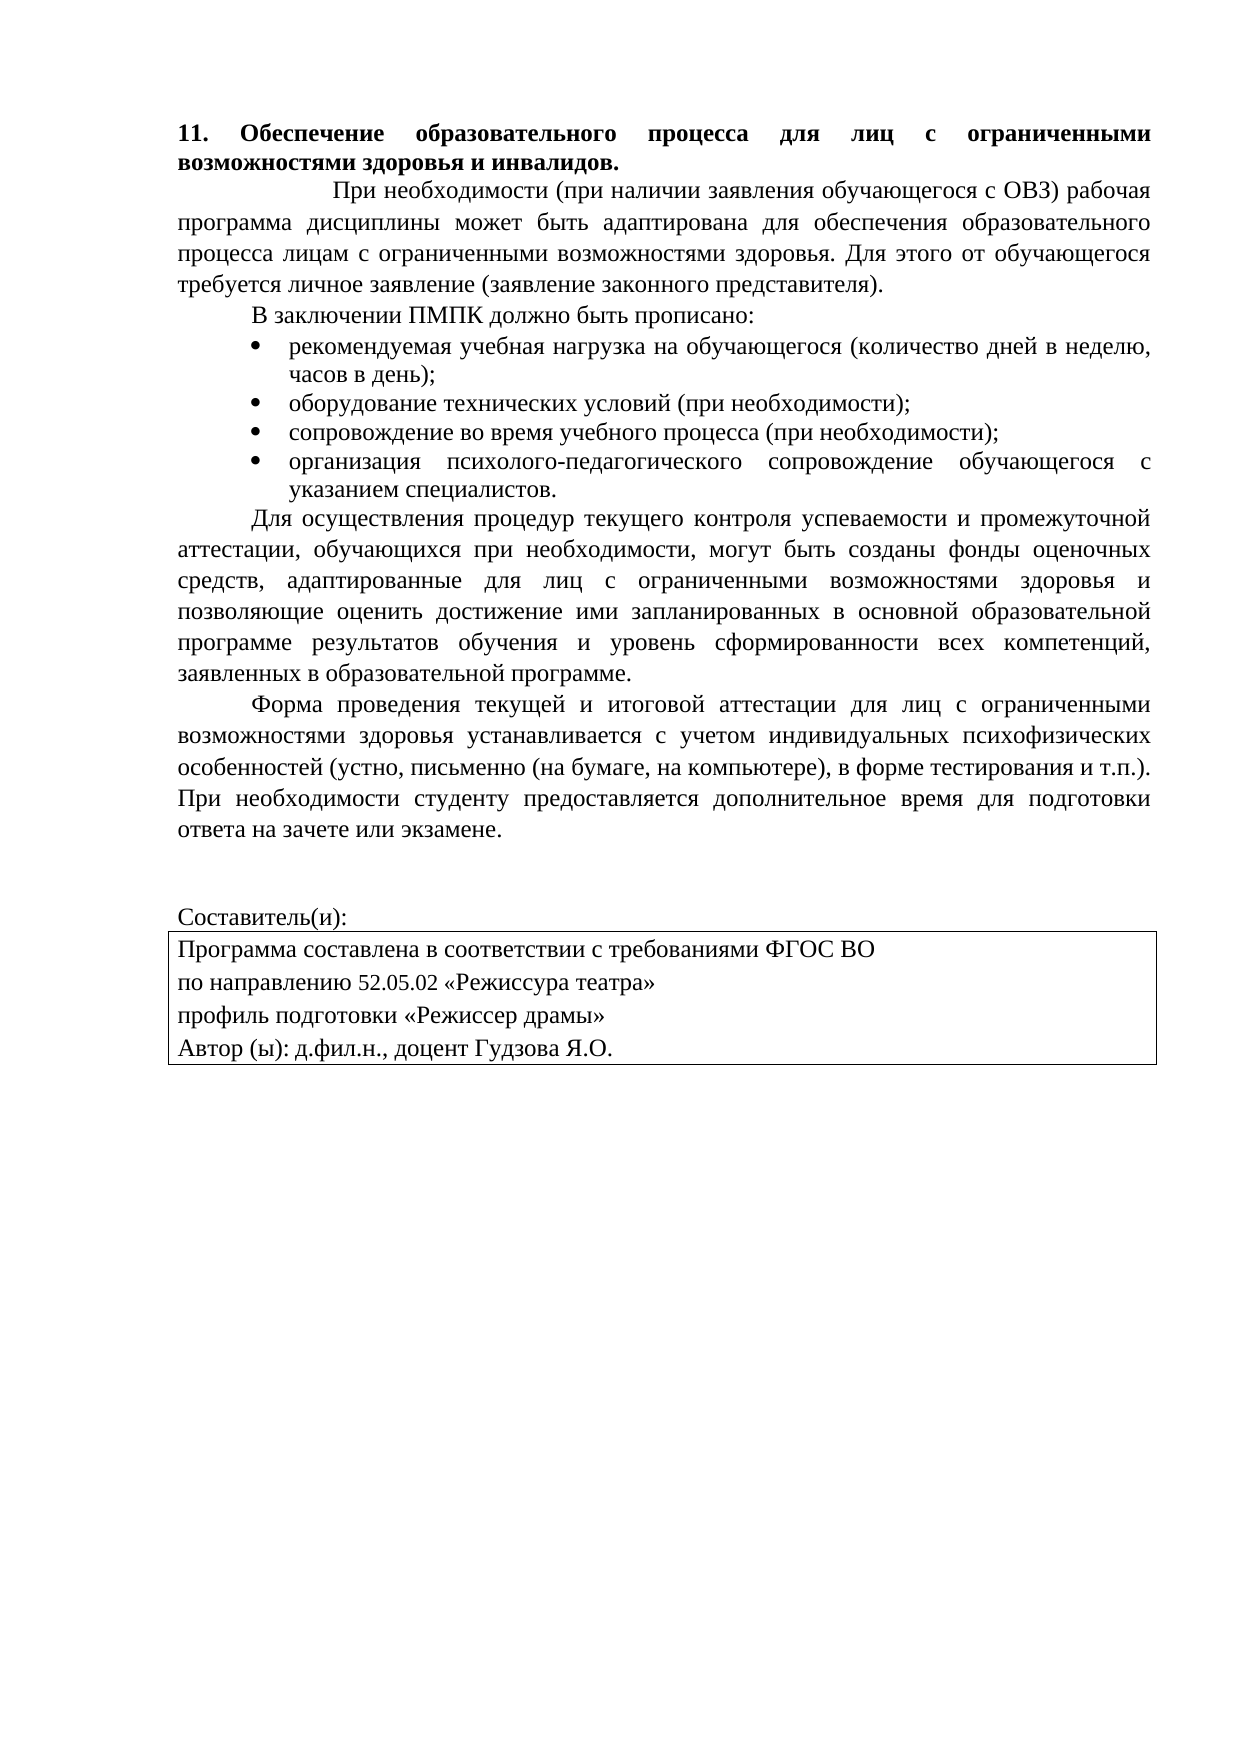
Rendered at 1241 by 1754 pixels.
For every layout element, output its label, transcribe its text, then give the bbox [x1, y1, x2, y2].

text Составитель(и): [177, 902, 1152, 931]
text Автор (ы): д.фил.н., доцент Гудзова Я.О. [169, 1030, 1156, 1064]
text Для осуществления процедур текущего контроля успеваемости и промежуточной аттестации, обучающихся при необходимости, могут быть созданы фонды оценочных средств, адаптированные для лиц с ограниченными возможностями здоровья и позволяющие оценить достижение ими запланированных в основной образовательной программе результатов обучения и уровень сформированности всех компетенций, заявленных в образовательной программе. [177, 503, 1152, 687]
text Форма проведения текущей и итоговой аттестации для лиц с ограниченными возможностями здоровья устанавливается с учетом индивидуальных психофизических особенностей (устно, письменно (на бумаге, на компьютере), в форме тестирования и т.п.). При необходимости студенту предоставляется дополнительное время для подготовки ответа на зачете или экзамене. [177, 689, 1152, 842]
text В заключении ПМПК должно быть прописано: [177, 300, 1152, 328]
text по направлению 52.05.02 «Режиссура театра» [169, 964, 1156, 996]
text Программа составлена в соответствии с требованиями ФГОС ВО [169, 932, 1156, 963]
list организация психолого-педагогического сопровождение обучающегося с указанием специалистов. [251, 446, 1152, 503]
text 11. Обеспечение образовательного процесса для лиц с ограниченными возможностями здоровья и инвалидов. [177, 118, 1152, 176]
list оборудование технических условий (при необходимости); [251, 388, 1152, 417]
list рекомендуемая учебная нагрузка на обучающегося (количество дней в неделю, часов в день); [251, 331, 1152, 388]
text профиль подготовки «Режиссер драмы» [169, 997, 1156, 1029]
list сопровождение во время учебного процесса (при необходимости); [251, 417, 1152, 446]
text При необходимости (при наличии заявления обучающегося с ОВЗ) рабочая программа дисциплины может быть адаптирована для обеспечения образовательного процесса лицам с ограниченными возможностями здоровья. Для этого от обучающегося требуется личное заявление (заявление законного представителя). [177, 176, 1152, 297]
